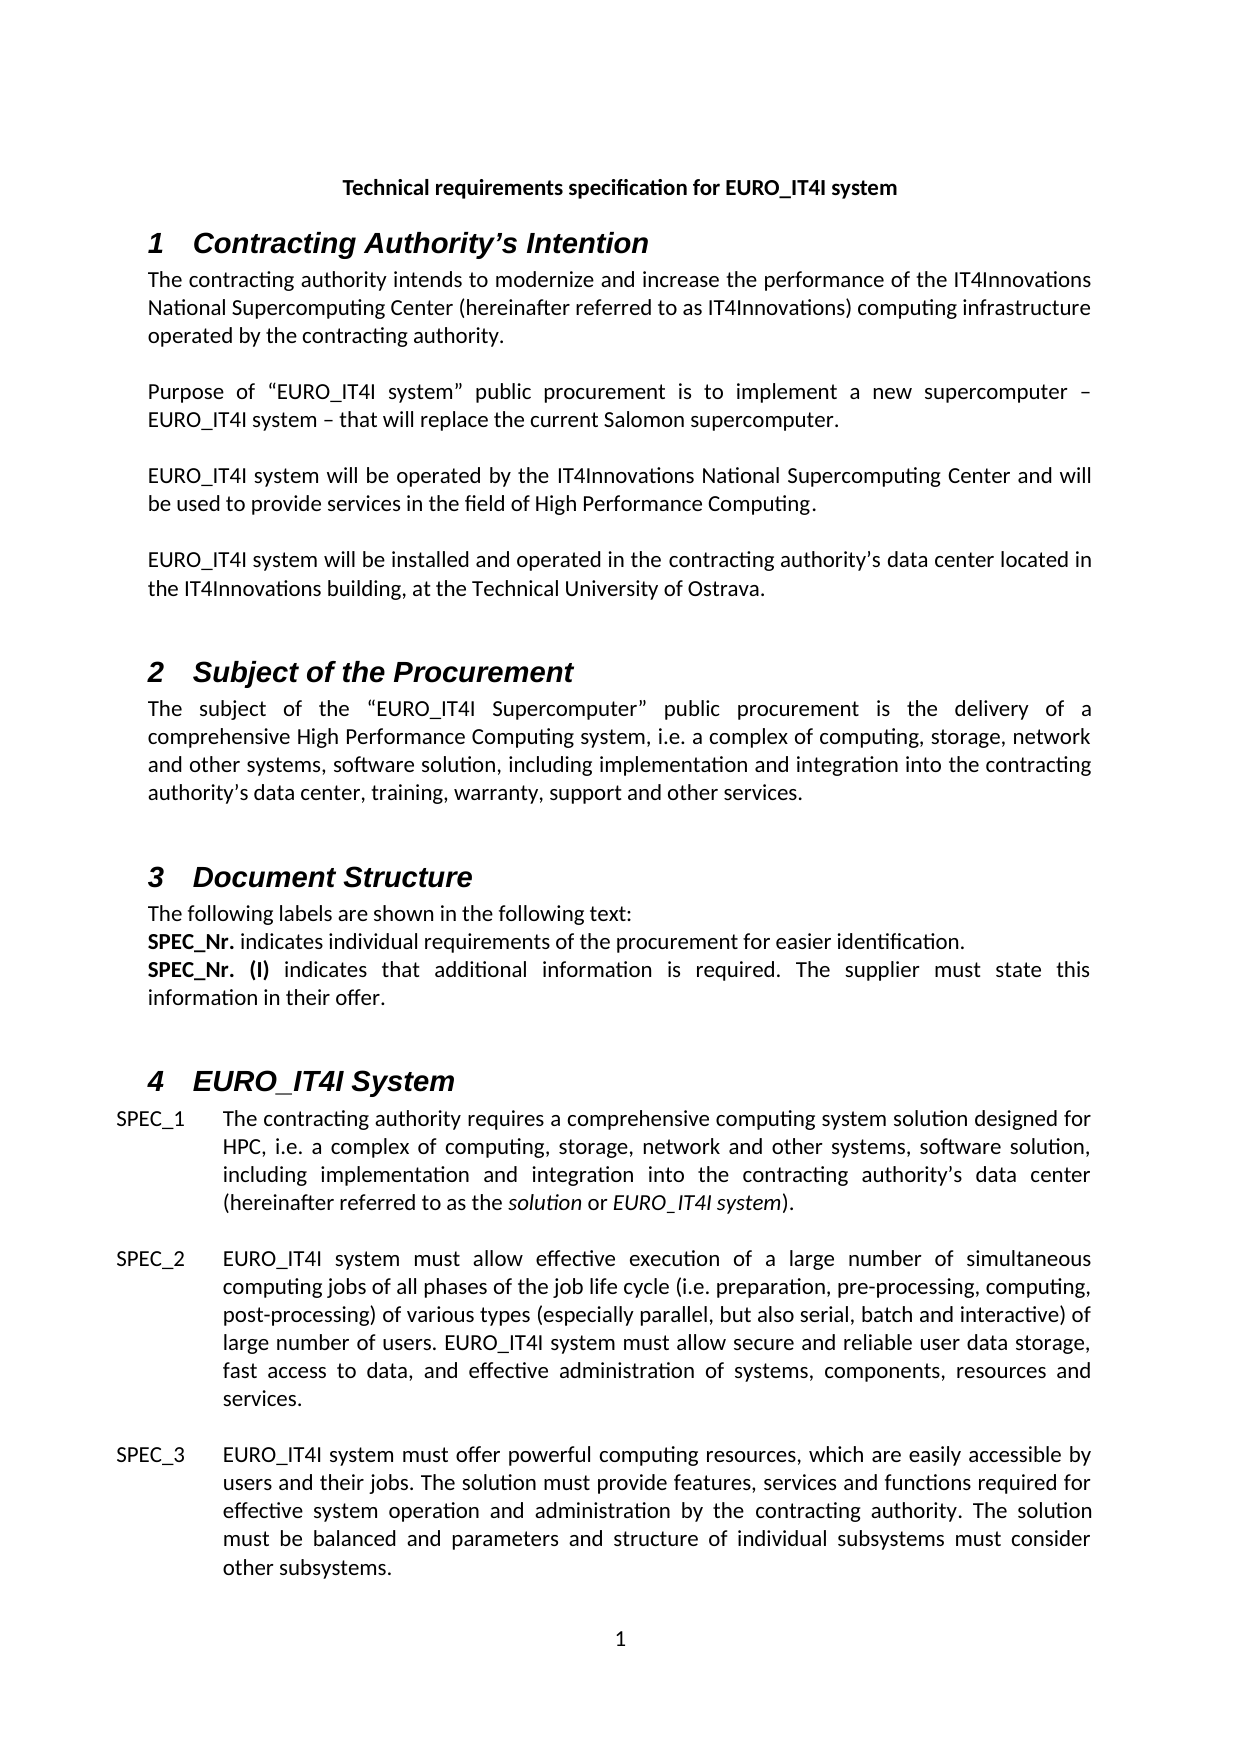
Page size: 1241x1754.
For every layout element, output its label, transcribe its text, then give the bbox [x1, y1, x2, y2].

subtitle EURO_IT4I System [148, 1064, 1093, 1098]
text Purpose of “EURO_IT4I system” public procurement is to implement a new supercomputer – EURO_IT4I system – that will replace the current Salomon supercomputer. [148, 377, 1093, 433]
text The following labels are shown in the following text: [148, 899, 1093, 927]
text The contracting authority intends to modernize and increase the performance of the IT4Innovations National Supercomputing Center (hereinafter referred to as IT4Innovations) computing infrastructure operated by the contracting authority. [148, 265, 1093, 349]
list EURO_IT4I system must allow effective execution of a large number of simultaneous computing jobs of all phases of the job life cycle (i.e. preparation, pre-processing, computing, post-processing) of various types (especially parallel, but also serial, batch and interactive) of large number of users. EURO_IT4I system must allow secure and reliable user data storage, fast access to data, and effective administration of systems, components, resources and services. [185, 1244, 1093, 1412]
text The subject of the “EURO_IT4I Supercomputer” public procurement is the delivery of a comprehensive High Performance Computing system, i.e. a complex of computing, storage, network and other systems, software solution, including implementation and integration into the contracting authority’s data center, training, warranty, support and other services. [148, 694, 1093, 807]
list The contracting authority requires a comprehensive computing system solution designed for HPC, i.e. a complex of computing, storage, network and other systems, software solution, including implementation and integration into the contracting authority’s data center (hereinafter referred to as the solution or EURO_IT4I system). [185, 1104, 1093, 1216]
list EURO_IT4I system must offer powerful computing resources, which are easily accessible by users and their jobs. The solution must provide features, services and functions required for effective system operation and administration by the contracting authority. The solution must be balanced and parameters and structure of individual subsystems must consider other subsystems. [185, 1441, 1093, 1581]
text EURO_IT4I system will be operated by the IT4Innovations National Supercomputing Center and will be used to provide services in the field of High Performance Computing. [148, 462, 1093, 518]
subtitle Contracting Authority’s Intention [148, 226, 1093, 259]
text SPEC_Nr. indicates individual requirements of the procurement for easier identification. [148, 927, 1093, 955]
subtitle Subject of the Procurement [148, 655, 1093, 688]
text EURO_IT4I system will be installed and operated in the contracting authority’s data center located in the IT4Innovations building, at the Technical University of Ostrava. [148, 546, 1093, 602]
text SPEC_Nr. (I) indicates that additional information is required. The supplier must state this information in their offer. [148, 955, 1093, 1011]
subtitle Document Structure [148, 859, 1093, 893]
subtitle Technical requirements specification for EURO_IT4I system [148, 173, 1093, 201]
